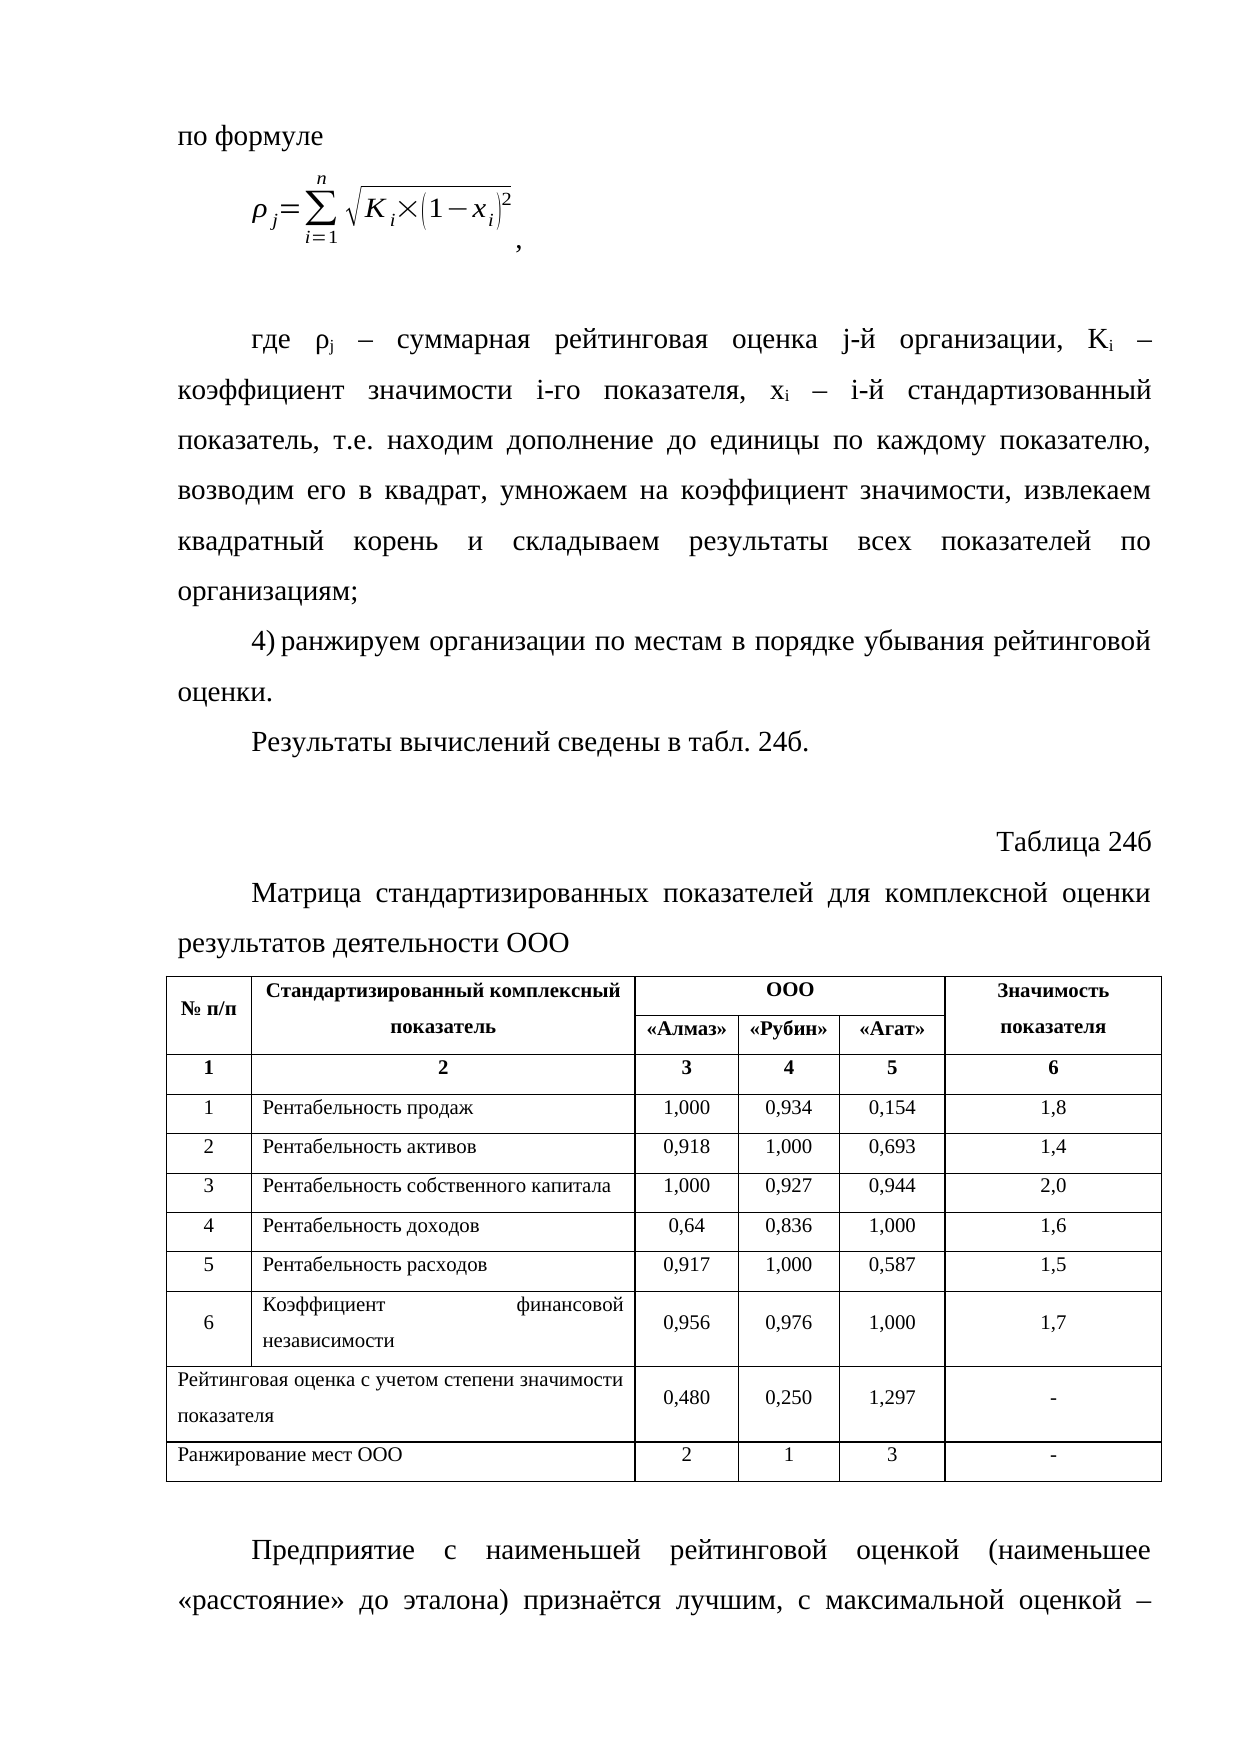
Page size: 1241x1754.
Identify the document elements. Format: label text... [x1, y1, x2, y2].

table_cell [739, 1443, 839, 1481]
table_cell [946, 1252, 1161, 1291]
table_cell 1,000 [636, 1174, 738, 1212]
table_cell 3 [167, 1174, 251, 1212]
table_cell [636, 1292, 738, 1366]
text , [177, 168, 1152, 254]
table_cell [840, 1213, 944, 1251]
table_header ООО [636, 977, 944, 1015]
table_cell Рентабельность продаж [252, 1095, 634, 1133]
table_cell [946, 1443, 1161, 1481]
table_header Значимость показателя [946, 977, 1161, 1054]
table_cell 0,693 [840, 1134, 944, 1172]
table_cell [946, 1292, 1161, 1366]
table_cell 2 [252, 1055, 634, 1094]
text Результаты вычислений сведены в табл. 24б. [177, 724, 1152, 757]
table_cell 2,0 [946, 1174, 1161, 1212]
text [177, 1532, 1152, 1616]
table_cell 4 [739, 1055, 839, 1094]
table_cell 0,927 [739, 1174, 839, 1212]
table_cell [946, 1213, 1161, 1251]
table_cell 5 [840, 1055, 944, 1094]
text где ρj – суммарная рейтинговая оценка j-й организации, Ki – коэффициент значимости i-го показателя, xi – i-й стандартизованный показатель, т.е. находим дополнение до единицы по каждому показателю, возводим его в квадрат, умножаем на коэффициент значимости, извлекаем квадратный корень и складываем результаты всех показателей по организациям; [177, 321, 1152, 607]
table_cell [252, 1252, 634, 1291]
table_cell «Агат» [840, 1016, 944, 1054]
list Таблица 24б [177, 824, 1152, 858]
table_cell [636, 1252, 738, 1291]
table_cell 4 [167, 1213, 251, 1251]
table_cell 1,000 [739, 1134, 839, 1172]
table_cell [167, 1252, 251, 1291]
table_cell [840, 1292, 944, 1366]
table_header № п/п [167, 977, 251, 1054]
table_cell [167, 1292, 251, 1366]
table_cell 3 [636, 1055, 738, 1094]
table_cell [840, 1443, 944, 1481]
table_cell «Рубин» [739, 1016, 839, 1054]
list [177, 118, 1152, 152]
table_cell Рентабельность доходов [252, 1213, 634, 1251]
table_cell 1,8 [946, 1095, 1161, 1133]
table_cell 0,154 [840, 1095, 944, 1133]
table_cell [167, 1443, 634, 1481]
table_cell Рентабельность собственного капитала [252, 1174, 634, 1212]
table_cell 0,64 [636, 1213, 738, 1251]
table_cell 2 [167, 1134, 251, 1172]
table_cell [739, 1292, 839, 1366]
list ранжируем организации по местам в порядке убывания рейтинговой оценки. [177, 623, 1152, 707]
table_cell 0,918 [636, 1134, 738, 1172]
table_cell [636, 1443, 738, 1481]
table_cell 0,944 [840, 1174, 944, 1212]
list Матрица стандартизированных показателей для комплексной оценки результатов деятельности ООО [177, 875, 1152, 959]
table_cell 6 [946, 1055, 1161, 1094]
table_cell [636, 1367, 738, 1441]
table_cell «Алмаз» [636, 1016, 738, 1054]
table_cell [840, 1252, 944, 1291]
table_cell 1,000 [636, 1095, 738, 1133]
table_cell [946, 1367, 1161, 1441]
table_header Стандартизированный комплексный показатель [252, 977, 634, 1054]
table_cell 0,934 [739, 1095, 839, 1133]
table_cell Рентабельность активов [252, 1134, 634, 1172]
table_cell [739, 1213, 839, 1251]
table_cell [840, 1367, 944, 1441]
table_cell 1 [167, 1055, 251, 1094]
table_cell 1 [167, 1095, 251, 1133]
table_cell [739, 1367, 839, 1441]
table_cell 1,4 [946, 1134, 1161, 1172]
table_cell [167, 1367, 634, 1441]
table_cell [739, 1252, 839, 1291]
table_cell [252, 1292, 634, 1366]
